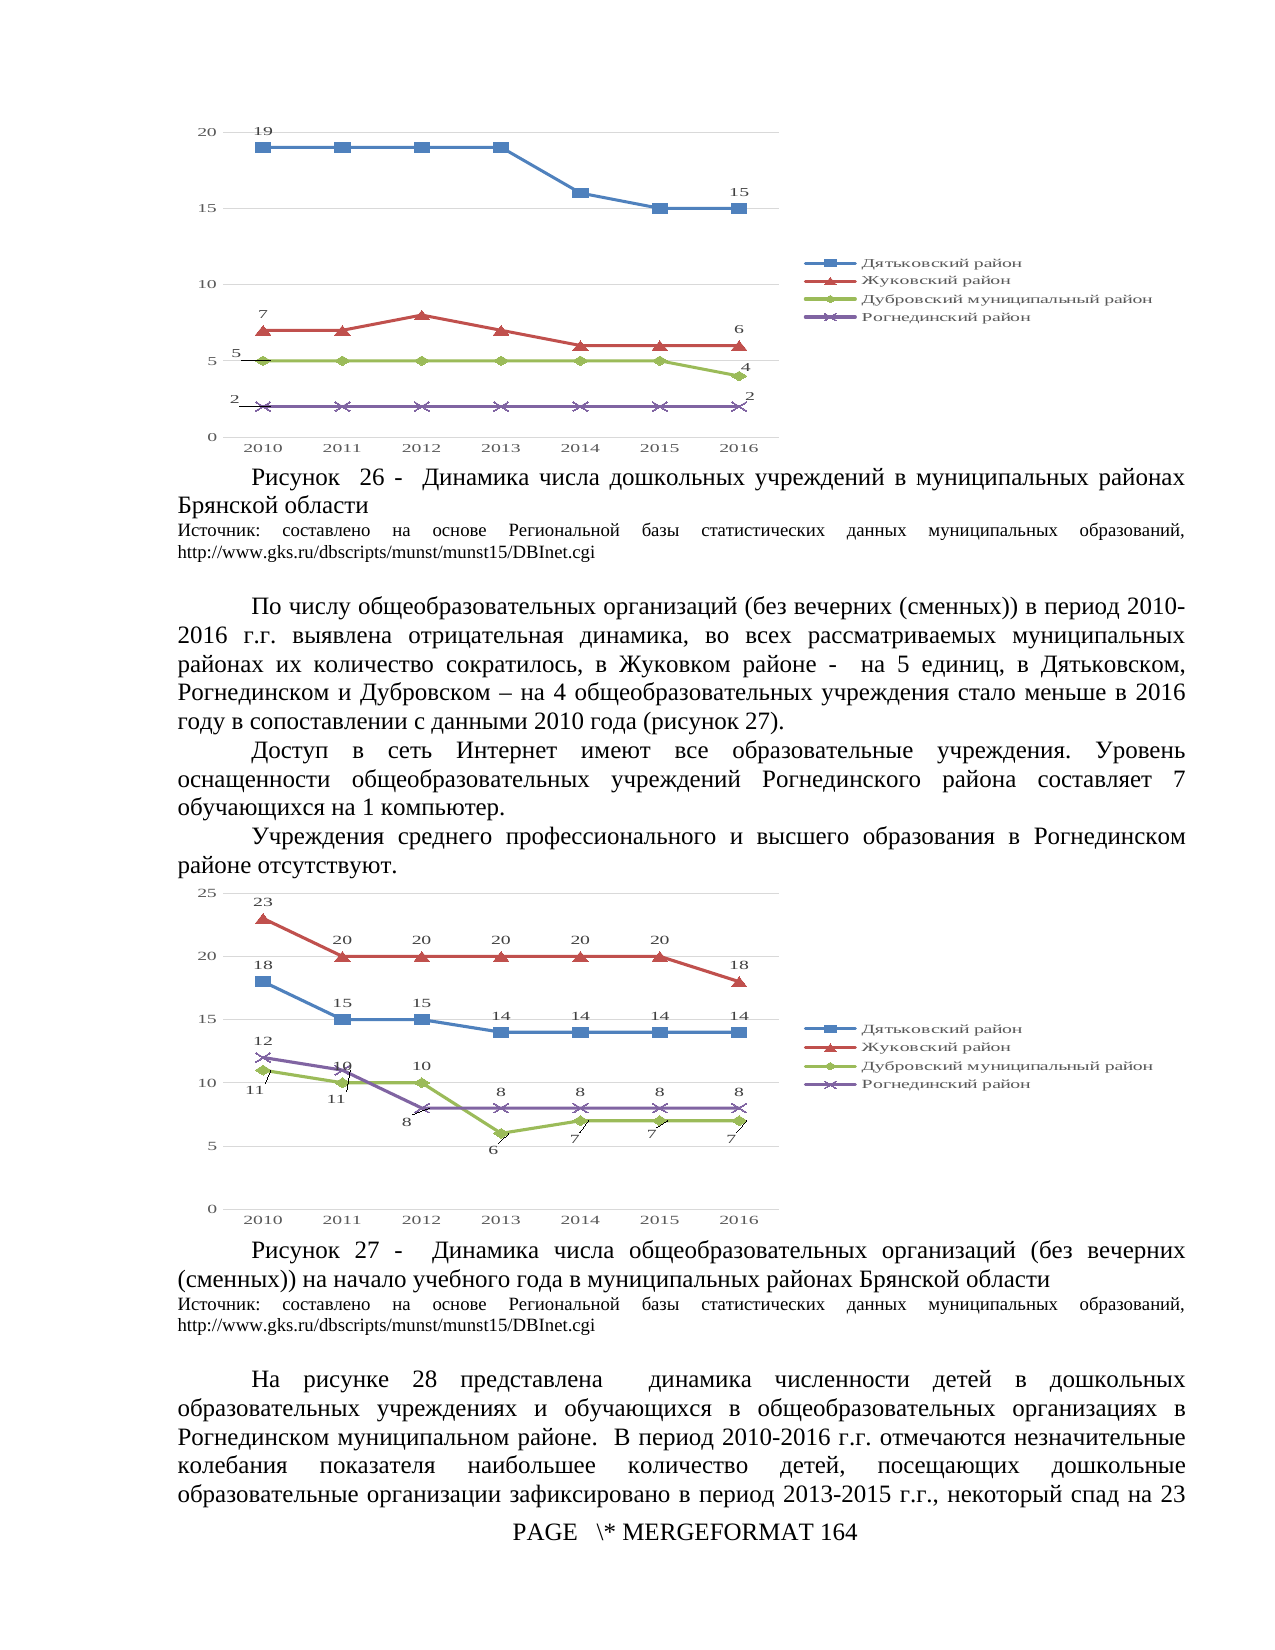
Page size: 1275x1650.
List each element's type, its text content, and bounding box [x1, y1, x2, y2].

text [177, 1364, 1186, 1508]
text Рисунок 27 - Динамика числа общеобразовательных организаций (без вечерних (сменных)) на начало учебного года в муниципальных районах Брянской области [177, 1235, 1186, 1292]
text Источник: составлено на основе Региональной базы статистических данных муниципальных образований, http://www.gks.ru/dbscripts/munst/munst15/DBInet.cgi [177, 519, 1186, 562]
text Учреждения среднего профессионального и высшего образования в Рогнединском районе отсутствуют. [177, 821, 1186, 879]
text Доступ в сеть Интернет имеют все образовательные учреждения. Уровень оснащенности общеобразовательных учреждений Рогнединского района составляет 7 обучающихся на 1 компьютер. [177, 735, 1186, 821]
text Рисунок 26 - Динамика числа дошкольных учреждений в муниципальных районах Брянской области [177, 462, 1186, 519]
text По числу общеобразовательных организаций (без вечерних (сменных)) в период 2010-2016 г.г. выявлена отрицательная динамика, во всех рассматриваемых муниципальных районах их количество сократилось, в Жуковком районе - на 5 единиц, в Дятьковском, Рогнединском и Дубровском – на 4 общеобразовательных учреждения стало меньше в 2016 году в сопоставлении с данными 2010 года (рисунок 27). [177, 591, 1186, 735]
text Источник: составлено на основе Региональной базы статистических данных муниципальных образований, http://www.gks.ru/dbscripts/munst/munst15/DBInet.cgi [177, 1292, 1186, 1336]
